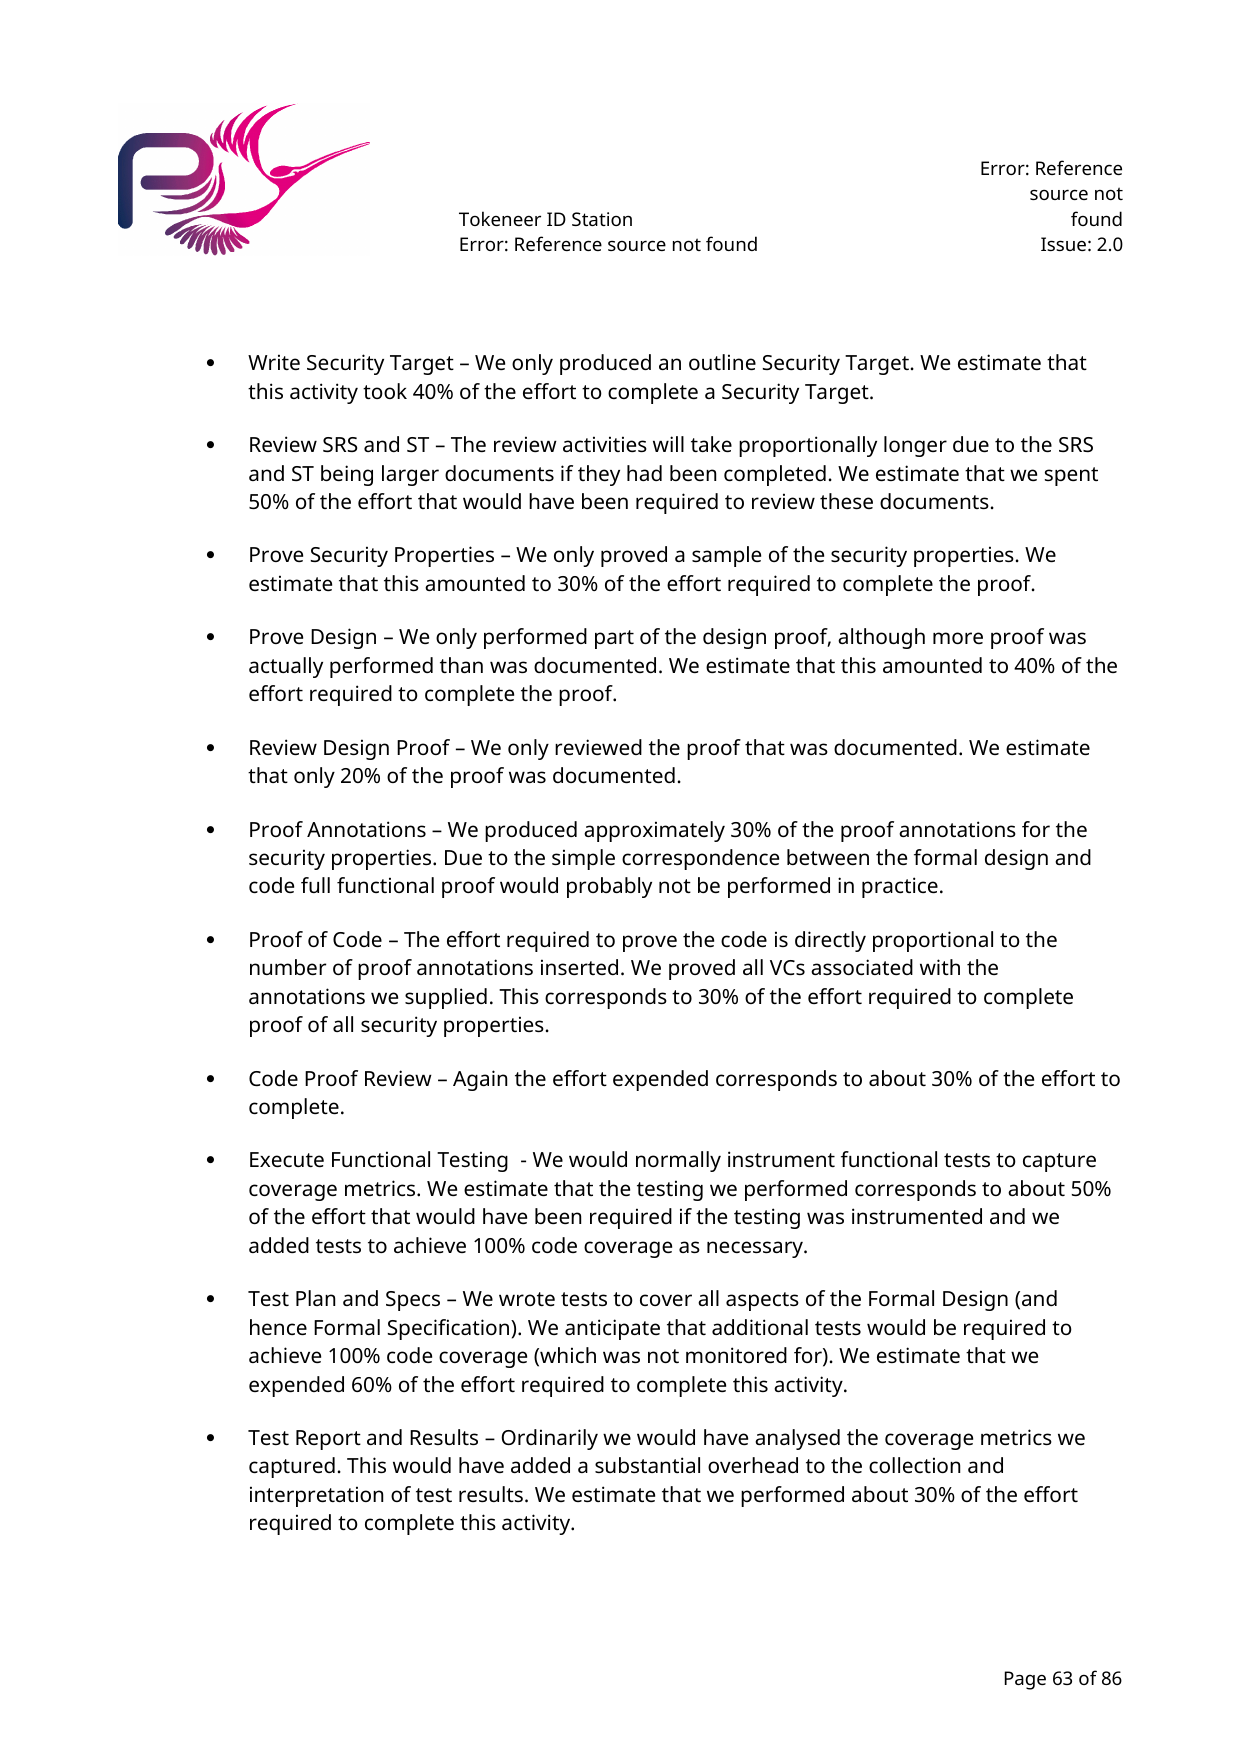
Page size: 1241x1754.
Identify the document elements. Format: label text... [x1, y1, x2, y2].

list Proof Annotations – We produced approximately 30% of the proof annotations for the security properties. Due to the simple correspondence between the formal design and code full functional proof would probably not be performed in practice. [207, 815, 1122, 900]
list Prove Design – We only performed part of the design proof, although more proof was actually performed than was documented. We estimate that this amounted to 40% of the effort required to complete the proof. [207, 622, 1122, 708]
list Test Report and Results – Ordinarily we would have analysed the coverage metrics we captured. This would have added a substantial overhead to the collection and interpretation of test results. We estimate that we performed about 30% of the effort required to complete this activity. [207, 1423, 1122, 1537]
list Code Proof Review – Again the effort expended corresponds to about 30% of the effort to complete. [207, 1064, 1122, 1121]
list Write Security Target – We only produced an outline Security Target. We estimate that this activity took 40% of the effort to complete a Security Target. [207, 348, 1122, 405]
list Proof of Code – The effort required to prove the code is directly proportional to the number of proof annotations inserted. We proved all VCs associated with the annotations we supplied. This corresponds to 30% of the effort required to complete proof of all security properties. [207, 925, 1122, 1039]
list Test Plan and Specs – We wrote tests to cover all aspects of the Formal Design (and hence Formal Specification). We anticipate that additional tests would be required to achieve 100% code coverage (which was not monitored for). We estimate that we expended 60% of the effort required to complete this activity. [207, 1284, 1122, 1398]
list Review Design Proof – We only reviewed the proof that was documented. We estimate that only 20% of the proof was documented. [207, 733, 1122, 790]
list Execute Functional Testing - We would normally instrument functional tests to capture coverage metrics. We estimate that the testing we performed corresponds to about 50% of the effort that would have been required if the testing was instrumented and we added tests to achieve 100% code coverage as necessary. [207, 1146, 1122, 1259]
list Review SRS and ST – The review activities will take proportionally longer due to the SRS and ST being larger documents if they had been completed. We estimate that we spent 50% of the effort that would have been required to review these documents. [207, 430, 1122, 516]
picture [118, 103, 370, 256]
list Prove Security Properties – We only proved a sample of the security properties. We estimate that this amounted to 30% of the effort required to complete the proof. [207, 541, 1122, 597]
